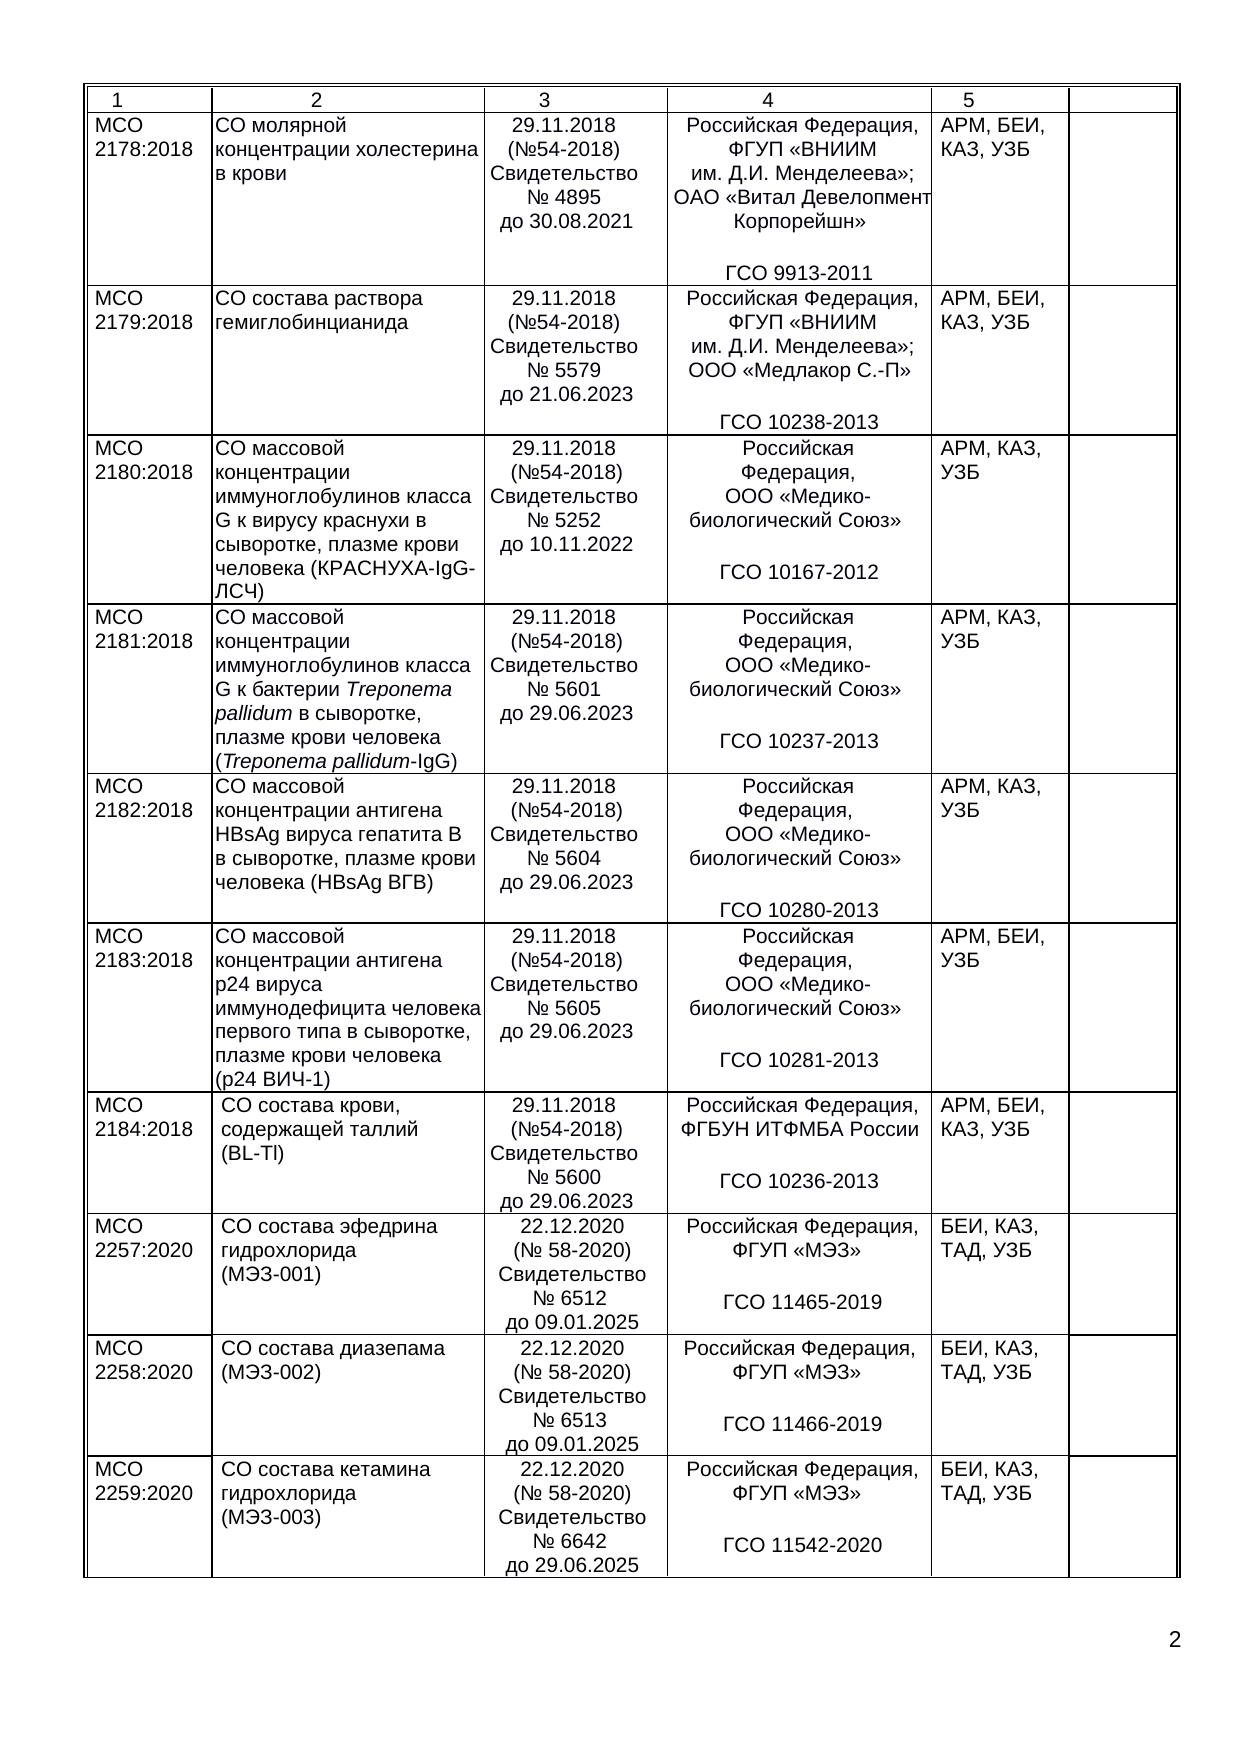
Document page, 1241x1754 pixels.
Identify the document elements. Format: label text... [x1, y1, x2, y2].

table_header [88, 87, 212, 111]
table_cell МСО 2181:2018 [88, 605, 211, 773]
table_cell БЕИ, КАЗ, ТАД, УЗБ [932, 1335, 1068, 1455]
table_cell 29.11.2018 (№54-2018) Свидетельство № 4895 до 30.08.2021 [485, 113, 667, 285]
table_cell [1070, 1457, 1176, 1577]
table_cell АРМ, БЕИ, КАЗ, УЗБ [932, 113, 1068, 285]
table_cell [1070, 1336, 1176, 1455]
table_cell [1070, 113, 1176, 285]
table_cell Российская Федерация, ООО «Медико-биологический Союз» ГСО 10280-2013 [668, 774, 931, 922]
table_cell СО состава диазепама (МЭЗ-002) [213, 1335, 484, 1455]
table_cell СО состава кетамина гидрохлорида (МЭЗ-003) [213, 1456, 484, 1577]
table_cell АРМ, БЕИ, КАЗ, УЗБ [932, 286, 1068, 434]
table_cell [1070, 924, 1176, 1091]
table_cell [1070, 1093, 1176, 1213]
table_cell Российская Федерация, ООО «Медико-биологический Союз» ГСО 10281-2013 [668, 924, 931, 1091]
table_cell БЕИ, КАЗ, ТАД, УЗБ [932, 1214, 1068, 1334]
table_cell 22.12.2020 (№ 58-2020) Свидетельство № 6513 до 09.01.2025 [485, 1335, 667, 1455]
table_header [1070, 87, 1176, 111]
table_cell АРМ, КАЗ, УЗБ [932, 605, 1068, 773]
table_cell МСО 2184:2018 [88, 1093, 211, 1213]
table_cell Российская Федерация, ФГУП «МЭЗ» ГСО 11542-2020 [668, 1456, 931, 1577]
table_cell [1070, 774, 1176, 922]
table_cell АРМ, БЕИ, КАЗ, УЗБ [932, 1093, 1068, 1213]
table_header [213, 87, 484, 111]
table_cell СО состава раствора гемиглобинцианида [213, 286, 484, 434]
table_cell МСО 2178:2018 [88, 113, 211, 285]
table_cell МСО 2258:2020 [88, 1336, 211, 1455]
table_cell АРМ, КАЗ, УЗБ [932, 436, 1068, 603]
table_cell [1070, 436, 1176, 603]
table_cell Российская Федерация, ФГУП «ВНИИМ им. Д.И. Менделеева»; ООО «Медлакор С.-П» ГСО 10238-2013 [668, 286, 931, 434]
table_cell БЕИ, КАЗ, ТАД, УЗБ [931, 1456, 1068, 1577]
table_cell 29.11.2018 (№54-2018) Свидетельство № 5252 до 10.11.2022 [485, 436, 667, 603]
table_cell СО массовой концентрации иммуноглобулинов класса G к бактерии Treponema pallidum в сыворотке, плазме крови человека (Treponema pallidum-IgG) [213, 605, 484, 773]
table_cell АРМ, КАЗ, УЗБ [932, 774, 1068, 922]
table_cell СО молярной концентрации холестерина в крови [213, 113, 484, 285]
table_cell СО состава эфедрина гидрохлорида (МЭЗ-001) [213, 1214, 484, 1334]
table_header [485, 87, 667, 111]
table_cell 22.12.2020 (№ 58-2020) Свидетельство № 6512 до 09.01.2025 [485, 1214, 667, 1334]
table_cell СО состава крови, содержащей таллий (BL-Tl) [213, 1093, 484, 1213]
table_cell СО массовой концентрации иммуноглобулинов класса G к вирусу краснухи в сыворотке, плазме крови человека (КРАСНУХА-IgG-ЛСЧ) [213, 436, 484, 603]
table_cell МСО 2259:2020 [88, 1457, 211, 1577]
table_cell [1070, 1214, 1176, 1334]
table_cell 29.11.2018 (№54-2018) Свидетельство № 5579 до 21.06.2023 [485, 286, 667, 434]
table_cell 29.11.2018 (№54-2018) Свидетельство № 5605 до 29.06.2023 [485, 924, 667, 1091]
table_cell МСО 2179:2018 [88, 286, 211, 434]
table_cell МСО 2180:2018 [88, 436, 211, 603]
table_cell Российская Федерация, ООО «Медико-биологический Союз» ГСО 10237-2013 [668, 605, 931, 773]
table_cell Российская Федерация, ФГБУН ИТФМБА России ГСО 10236-2013 [668, 1093, 931, 1213]
table_cell Российская Федерация, ФГУП «МЭЗ» ГСО 11465-2019 [668, 1214, 931, 1334]
table_cell Российская Федерация, ФГУП «ВНИИМ им. Д.И. Менделеева»; ОАО «Витал Девелопмент Корпорейшн» ГСО 9913-2011 [668, 113, 931, 285]
table_cell СО массовой концентрации антигена HBsAg вируса гепатита В в сыворотке, плазме крови человека (HBsAg ВГВ) [213, 774, 484, 922]
table_header [668, 87, 931, 111]
table_cell [1070, 605, 1176, 773]
table_cell Российская Федерация, ФГУП «МЭЗ» ГСО 11466-2019 [668, 1335, 931, 1455]
table_header [932, 87, 1069, 111]
table_cell МСО 2257:2020 [88, 1214, 211, 1334]
table_cell Российская Федерация, ООО «Медико-биологический Союз» ГСО 10167-2012 [668, 436, 931, 603]
table_cell МСО 2183:2018 [88, 924, 211, 1091]
table_cell [1070, 286, 1176, 434]
table_cell 22.12.2020 (№ 58-2020) Свидетельство № 6642 до 29.06.2025 [484, 1456, 668, 1577]
table_cell АРМ, БЕИ, УЗБ [932, 924, 1068, 1091]
table_cell 29.11.2018 (№54-2018) Свидетельство № 5601 до 29.06.2023 [485, 605, 667, 773]
table_cell МСО 2182:2018 [88, 774, 211, 922]
table_cell 29.11.2018 (№54-2018) Свидетельство № 5604 до 29.06.2023 [485, 774, 667, 922]
table_cell СО массовой концентрации антигена р24 вируса иммунодефицита человека первого типа в сыворотке, плазме крови человека (р24 ВИЧ-1) [213, 924, 484, 1091]
table_cell 29.11.2018 (№54-2018) Свидетельство № 5600 до 29.06.2023 [485, 1093, 667, 1213]
